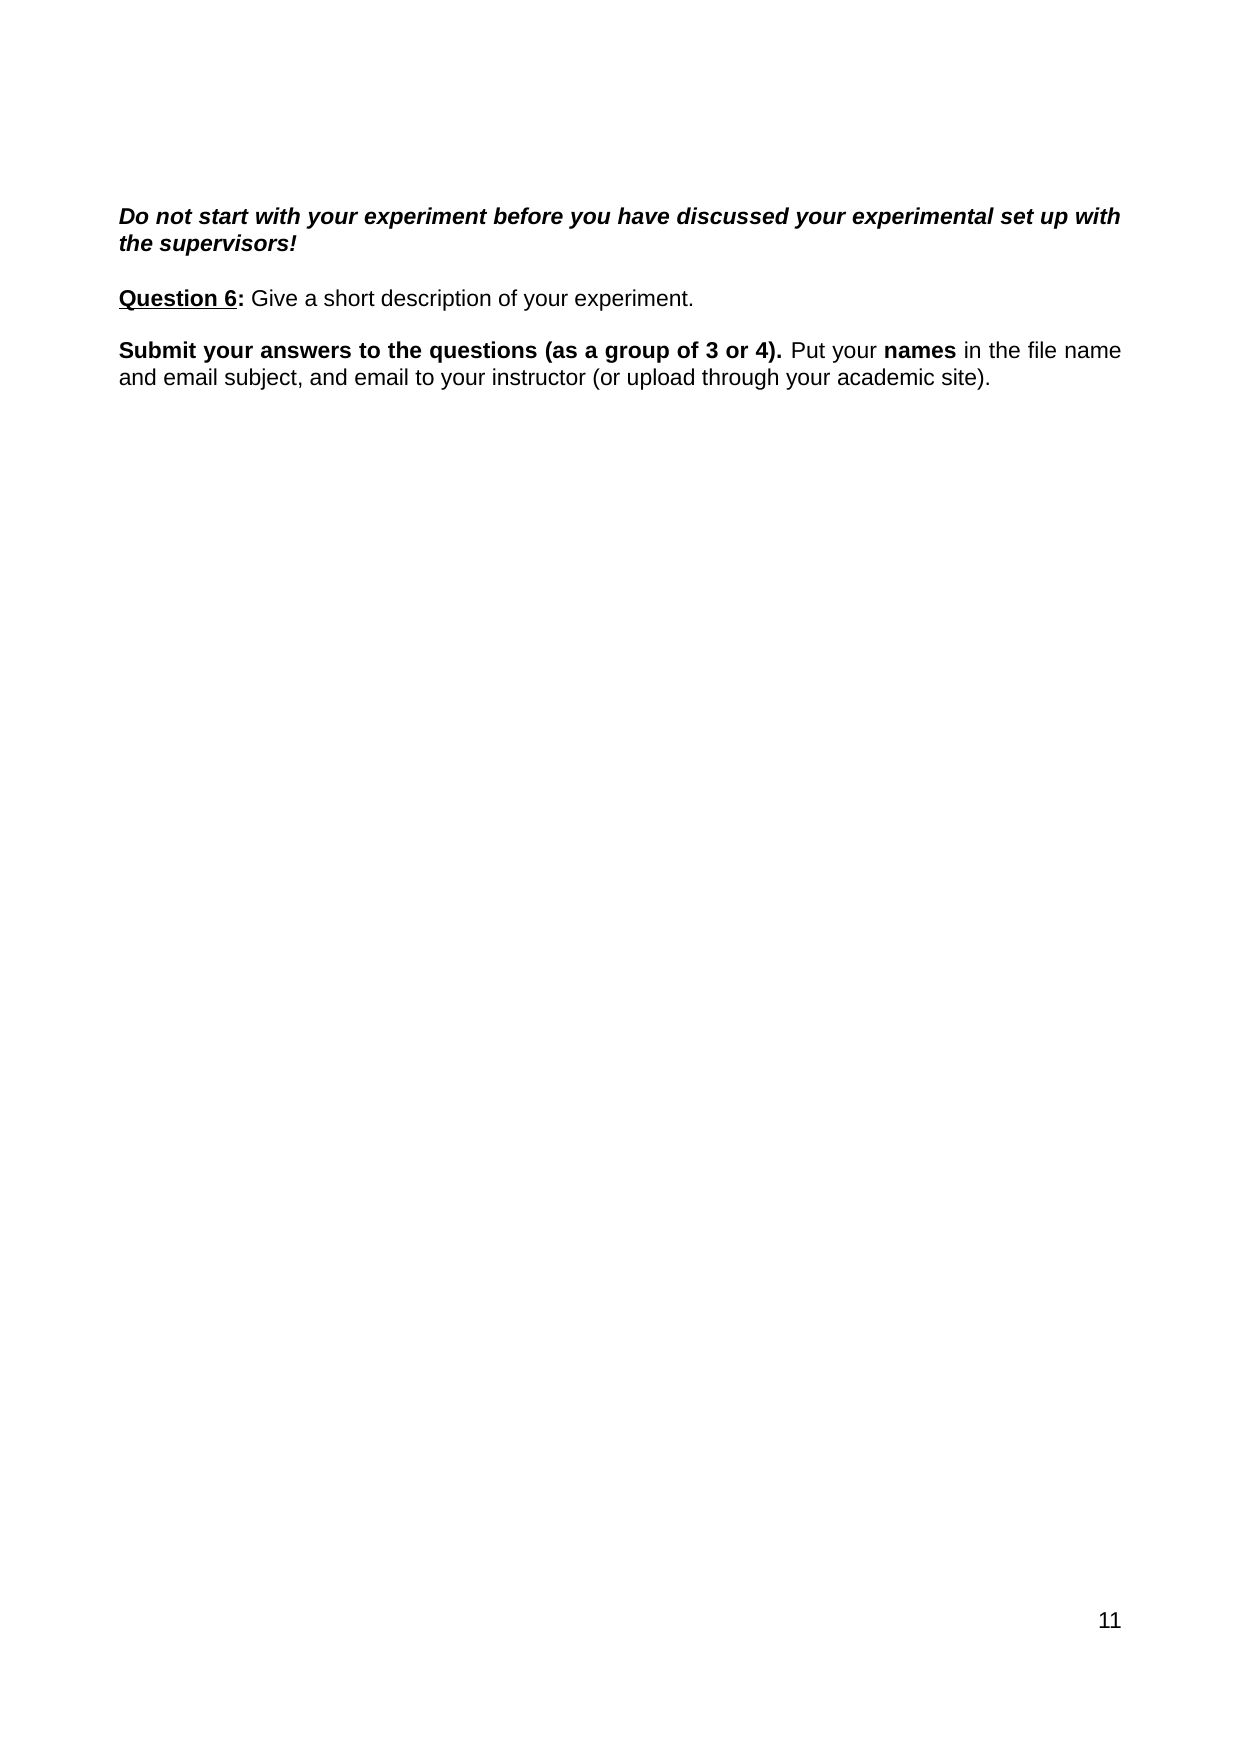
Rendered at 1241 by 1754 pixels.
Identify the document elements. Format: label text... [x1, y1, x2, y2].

text Do not start with your experiment before you have discussed your experimental set up with the supervisors! [118, 203, 1122, 256]
text Question 6: Give a short description of your experiment. [118, 285, 1122, 311]
text Submit your answers to the questions (as a group of 3 or 4). Put your names in the file name and email subject, and email to your instructor (or upload through your academic site). [118, 337, 1122, 390]
